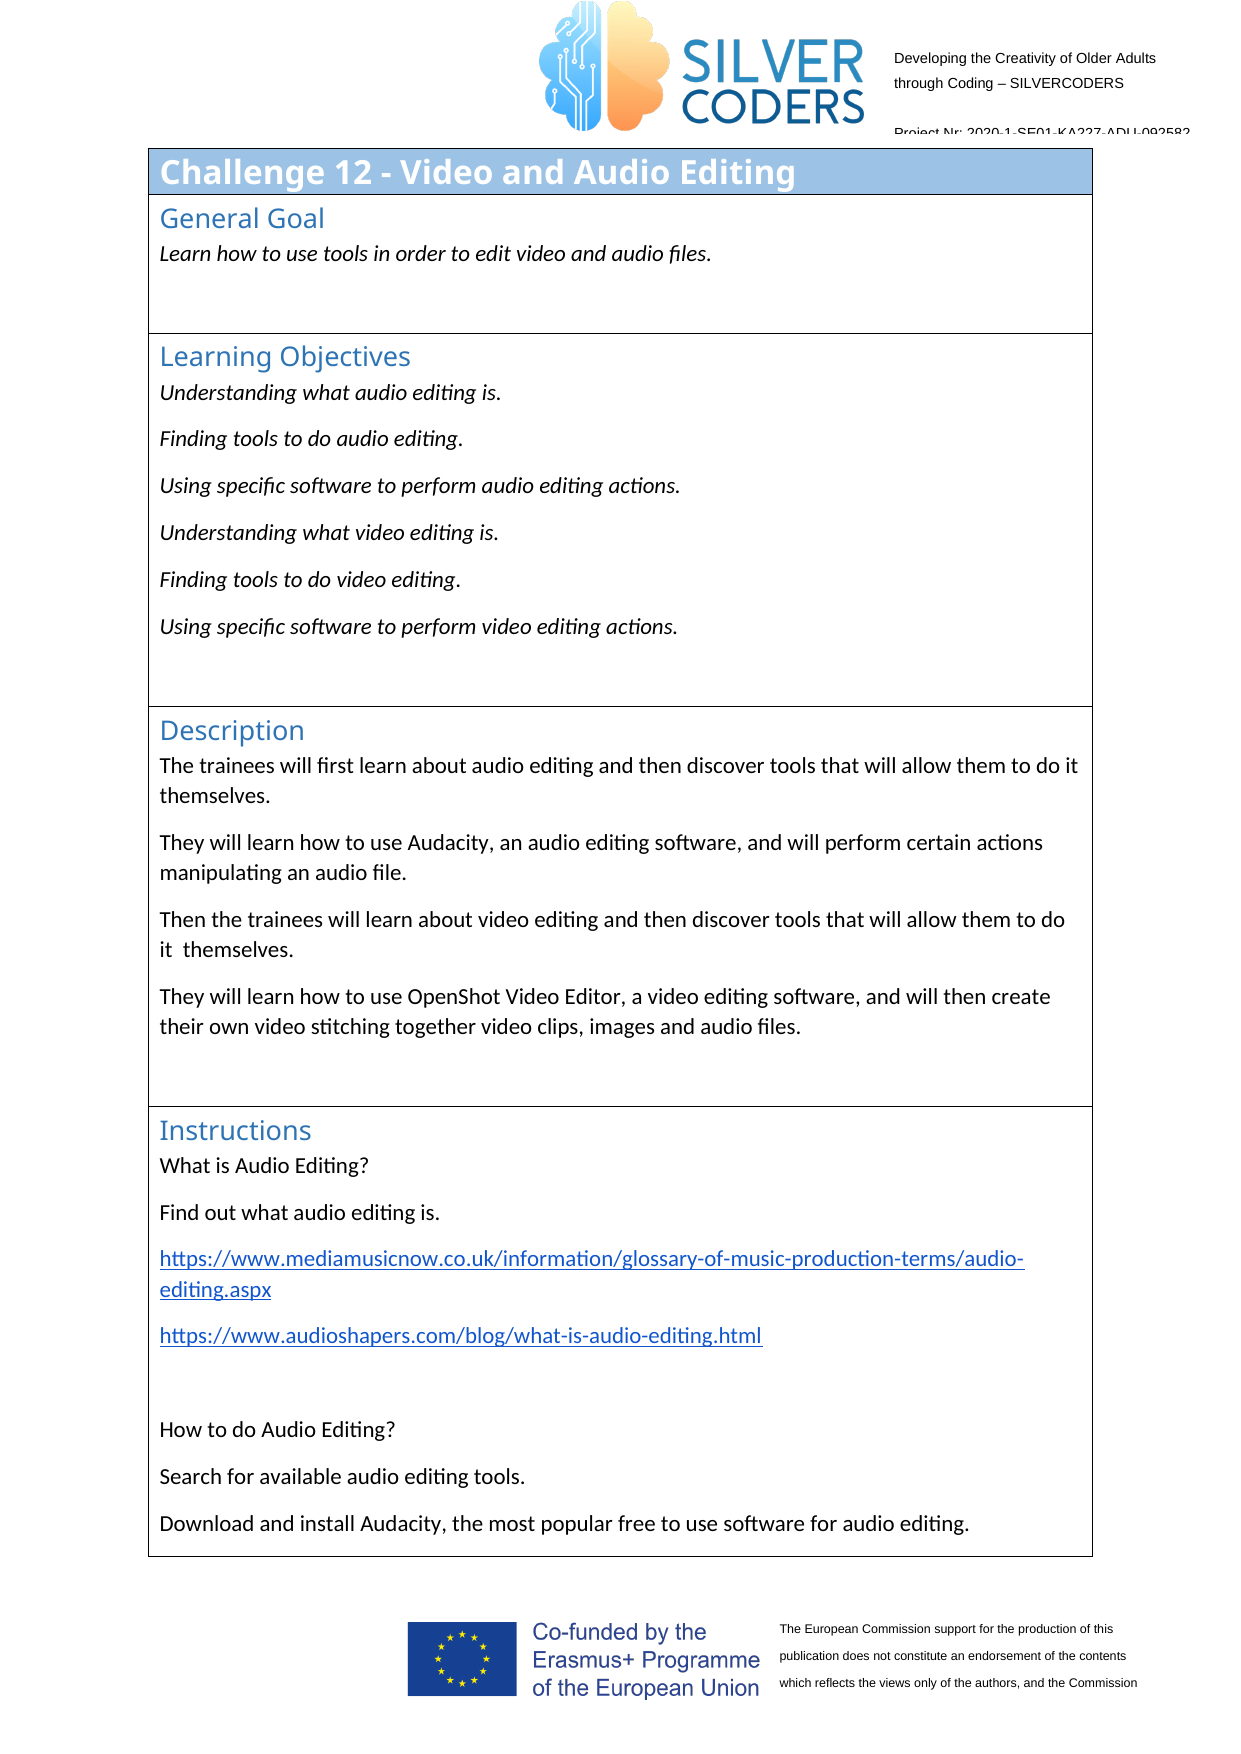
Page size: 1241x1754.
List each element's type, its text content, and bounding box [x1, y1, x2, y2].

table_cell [149, 1107, 1092, 1556]
table_header Challenge 12 - Video and Audio Editing [149, 149, 1092, 194]
table_cell General Goal Learn how to use tools in order to edit video and audio files. [149, 195, 1092, 333]
picture [406, 1622, 761, 1700]
table_cell Learning Objectives Understanding what audio editing is. Finding tools to do audio editing. Using specific software to perform audio editing actions. Understanding what video editing is. Finding tools to do video editing. Using specific software to perform video editing actions. [149, 334, 1092, 706]
picture [539, 1, 864, 131]
table_cell Description The trainees will first learn about audio editing and then discover tools that will allow them to do it themselves. They will learn how to use Audacity, an audio editing software, and will perform certain actions manipulating an audio file. Then the trainees will learn about video editing and then discover tools that will allow them to do it themselves. They will learn how to use OpenShot Video Editor, a video editing software, and will then create their own video stitching together video clips, images and audio files. [149, 707, 1092, 1106]
